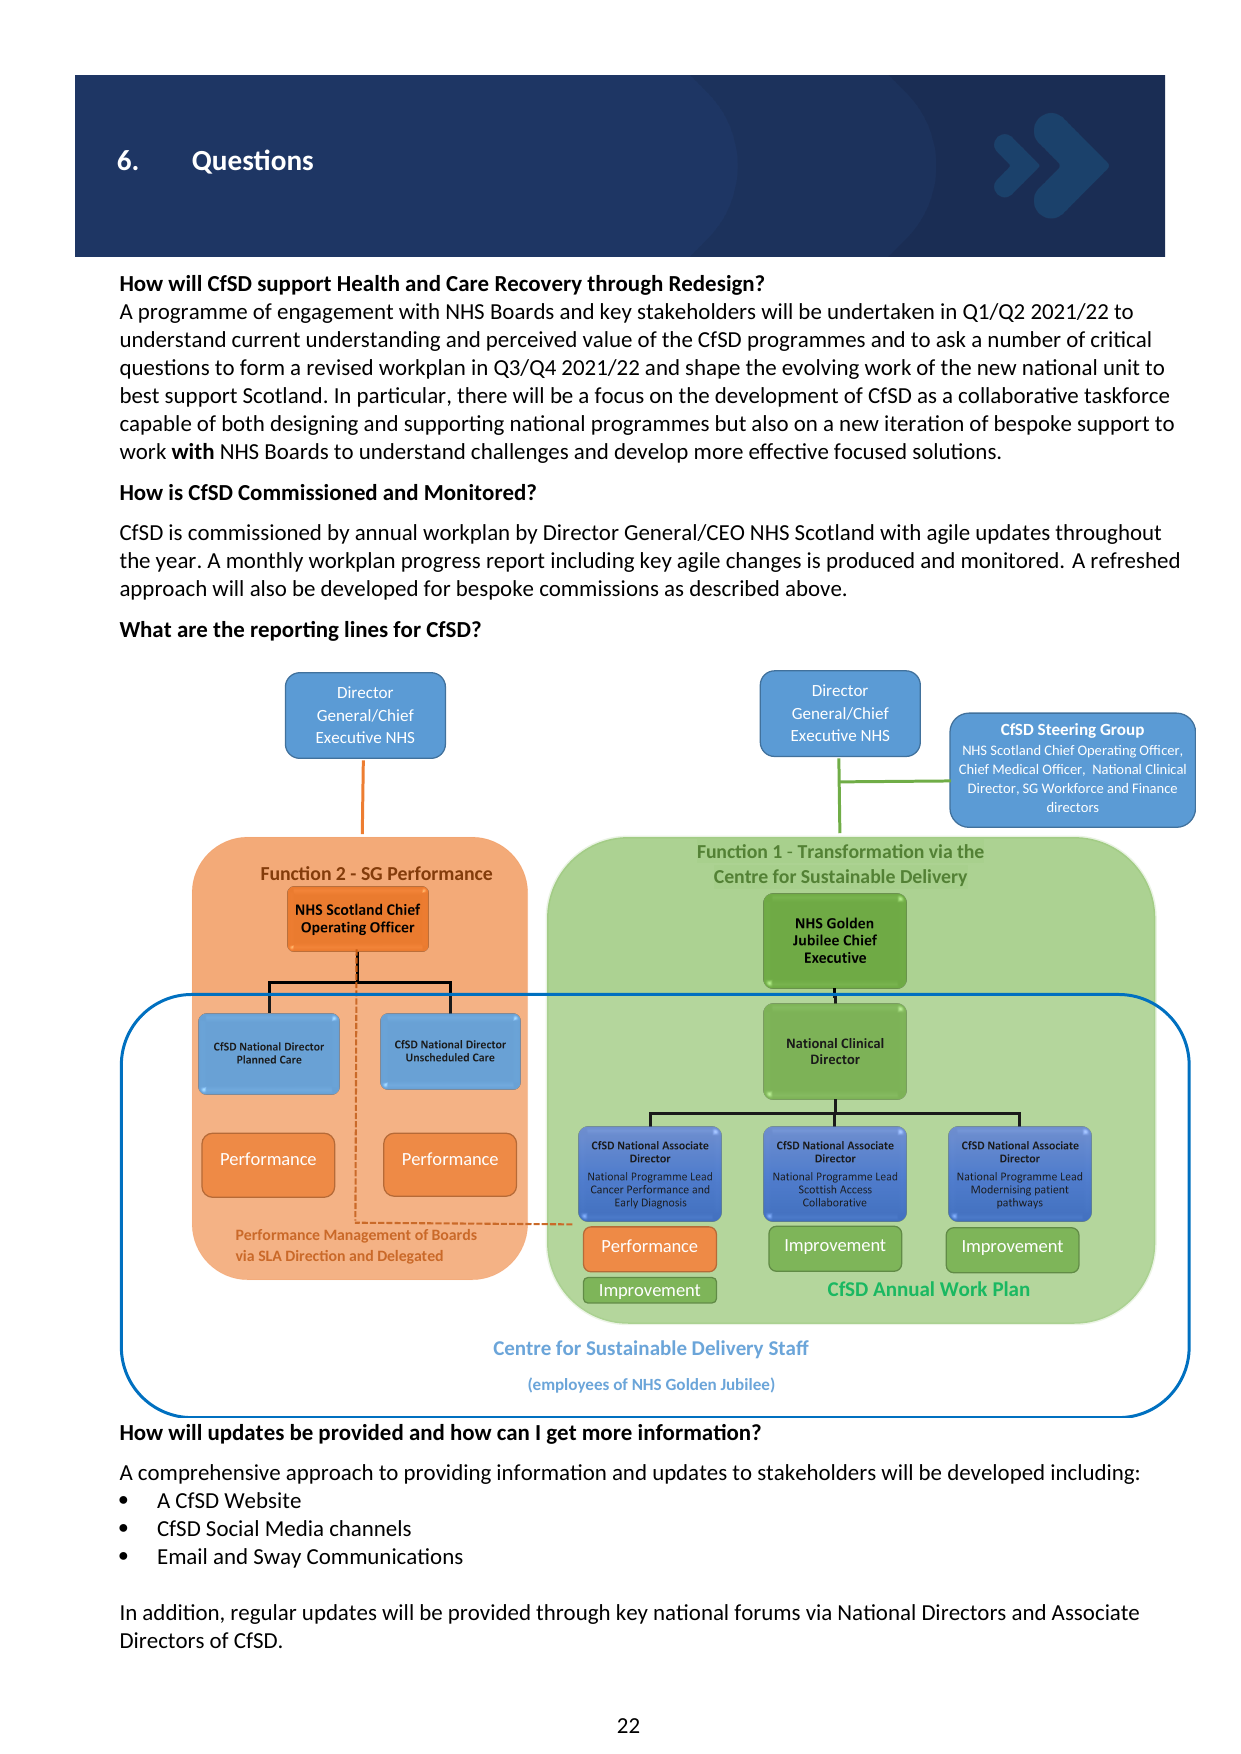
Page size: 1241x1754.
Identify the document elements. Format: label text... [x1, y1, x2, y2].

list CfSD Social Media channels [119, 1514, 1181, 1542]
picture [75, 75, 1166, 257]
text In addition, regular updates will be provided through key national forums via National Directors and Associate Directors of CfSD. [119, 1598, 1181, 1654]
text How will updates be provided and how can I get more information? [119, 1418, 1181, 1446]
text A programme of engagement with NHS Boards and key stakeholders will be undertaken in Q1/Q2 2021/22 to understand current understanding and perceived value of the CfSD programmes and to ask a number of critical questions to form a revised workplan in Q3/Q4 2021/22 and shape the evolving work of the new national unit to best support Scotland. In particular, there will be a focus on the development of CfSD as a collaborative taskforce capable of both designing and supporting national programmes but also on a new iteration of bespoke support to work with NHS Boards to understand challenges and develop more effective focused solutions. [119, 297, 1181, 465]
text A comprehensive approach to providing information and updates to stakeholders will be developed including: [119, 1458, 1181, 1486]
text How will CfSD support Health and Care Recovery through Redesign? [119, 269, 1181, 297]
text How is CfSD Commissioned and Monitored? [119, 478, 1181, 506]
text What are the reporting lines for CfSD? [119, 615, 1181, 643]
text CfSD is commissioned by annual workplan by Director General/CEO NHS Scotland with agile updates throughout the year. A monthly workplan progress report including key agile changes is produced and monitored. A refreshed approach will also be developed for bespoke commissions as described above. [119, 518, 1181, 602]
list Email and Sway Communications [119, 1542, 1181, 1570]
list A CfSD Website [119, 1486, 1181, 1514]
